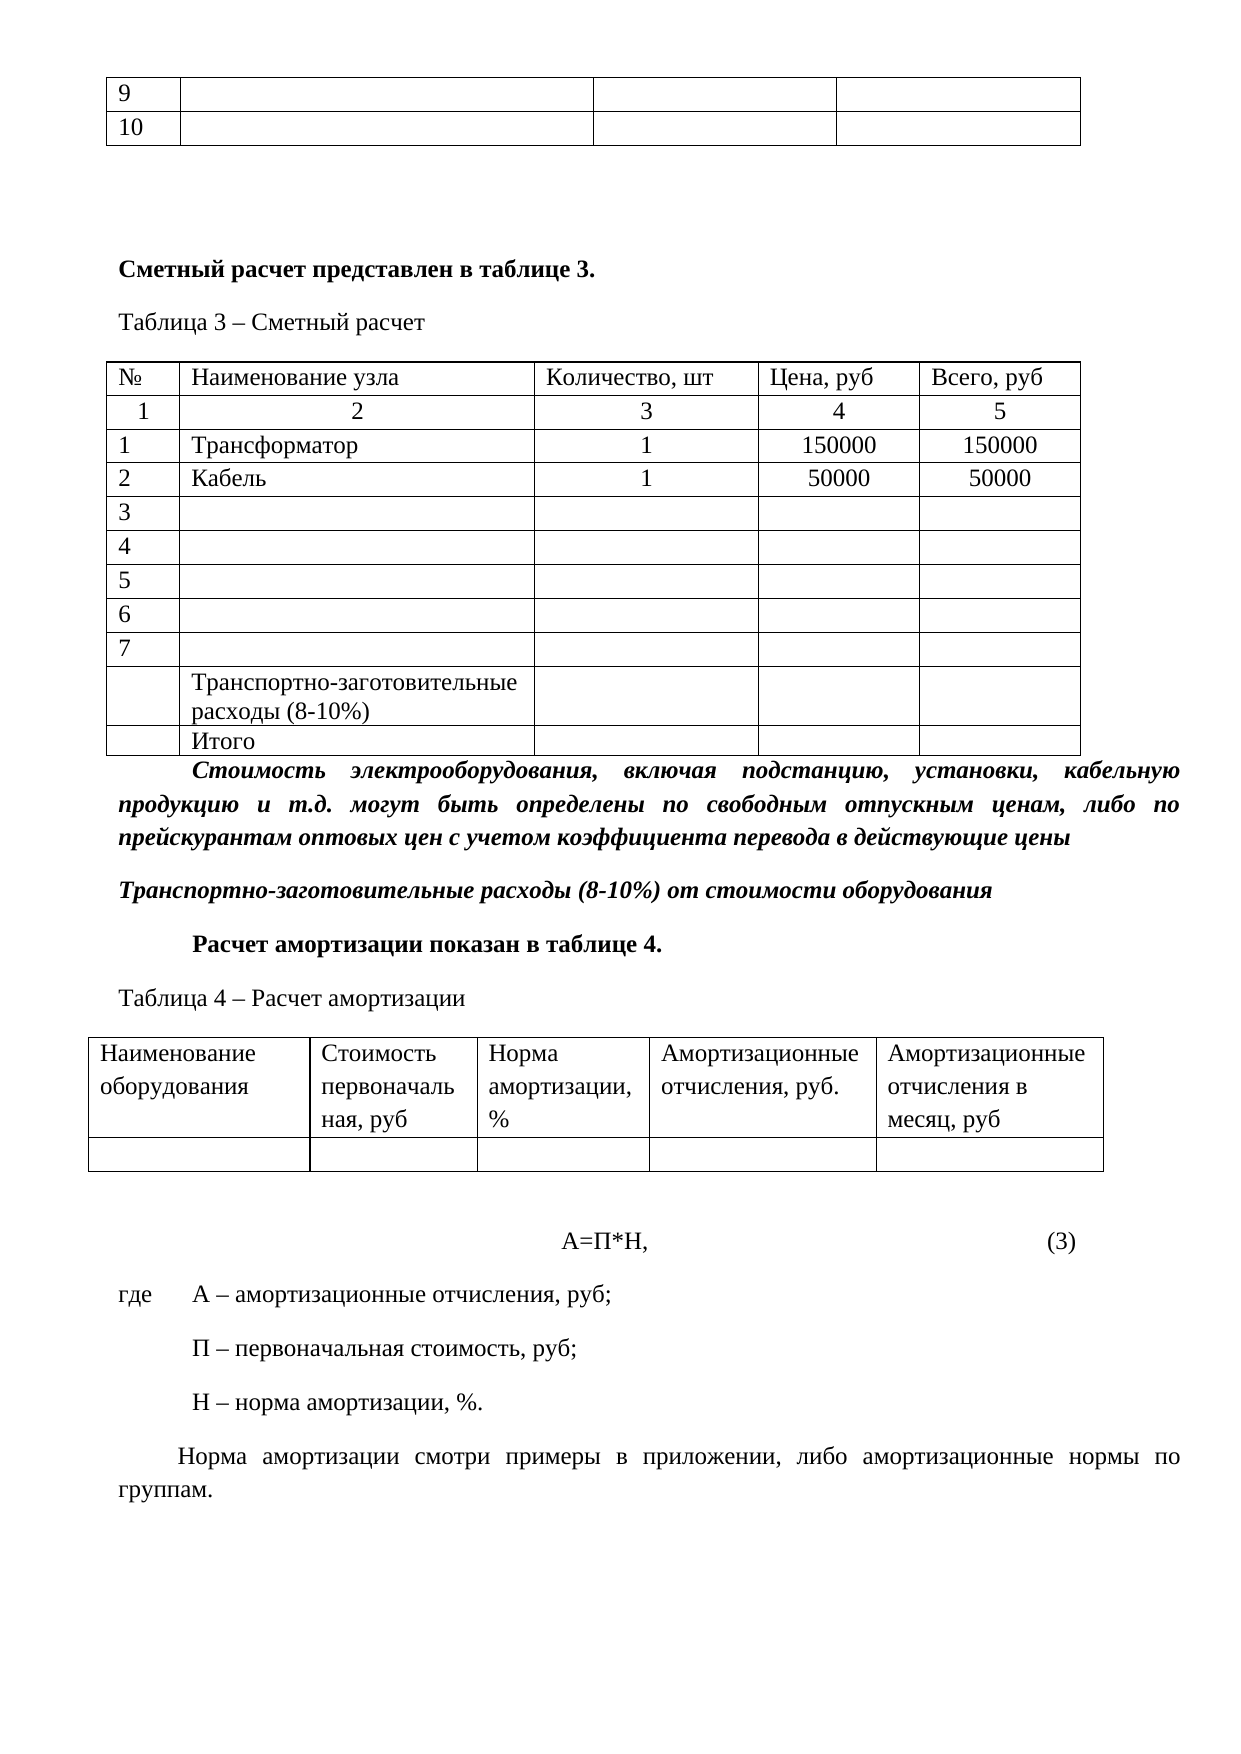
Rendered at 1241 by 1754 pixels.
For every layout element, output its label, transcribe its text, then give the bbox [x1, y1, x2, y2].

table_cell [180, 497, 534, 530]
table_cell 150000 [920, 430, 1080, 462]
table_cell [759, 599, 919, 632]
table_cell 9 [107, 78, 180, 111]
table_header Цена, руб [759, 363, 919, 395]
table_cell [107, 726, 179, 754]
table_cell [535, 726, 758, 754]
text Сметный расчет представлен в таблице 3. [118, 254, 1181, 282]
table_header Амортизационные отчисления в месяц, руб [877, 1038, 1103, 1137]
table_cell [920, 565, 1080, 598]
table_cell 4 [759, 396, 919, 429]
table_cell 3 [107, 497, 179, 530]
table_header Амортизационные отчисления, руб. [650, 1038, 876, 1137]
table_cell [181, 112, 593, 145]
table_cell [650, 1138, 876, 1171]
table_cell [877, 1138, 1103, 1171]
text А=П*Н, (3) [561, 1226, 1181, 1254]
table_cell 10 [107, 112, 180, 145]
table_cell [181, 78, 593, 111]
table_cell [920, 531, 1080, 564]
table_cell [759, 726, 919, 754]
table_cell [535, 565, 758, 598]
table_cell [920, 633, 1080, 666]
table_cell [594, 78, 836, 111]
table_cell [180, 565, 534, 598]
table_cell Итого [180, 726, 534, 754]
table_cell [759, 667, 919, 725]
table_cell [478, 1138, 649, 1171]
text Транспортно-заготовительные расходы (8-10%) от стоимости оборудования [118, 876, 1181, 904]
table_cell [535, 531, 758, 564]
table_cell [920, 667, 1080, 725]
table_cell 2 [107, 463, 179, 496]
table_cell 4 [107, 531, 179, 564]
table_cell [594, 112, 836, 145]
table_cell [535, 599, 758, 632]
table_cell 5 [920, 396, 1080, 429]
text Расчет амортизации показан в таблице 4. [118, 929, 1181, 958]
table_cell Трансформатор [180, 430, 534, 462]
table_cell 6 [107, 599, 179, 632]
text Н – норма амортизации, %. [118, 1387, 1181, 1416]
table_cell 150000 [759, 430, 919, 462]
table_cell [920, 726, 1080, 754]
table_header Наименование узла [180, 363, 534, 395]
table_cell 1 [535, 430, 758, 462]
table_cell [920, 599, 1080, 632]
table_cell [920, 497, 1080, 530]
text Таблица 3 – Сметный расчет [118, 307, 1181, 336]
table_cell 1 [535, 463, 758, 496]
table_cell [311, 1138, 477, 1171]
table_cell 5 [107, 565, 179, 598]
table_cell [759, 633, 919, 666]
table_cell 1 [107, 430, 179, 462]
text Таблица 4 – Расчет амортизации [118, 983, 1181, 1012]
table_header Количество, шт [535, 363, 758, 395]
table_cell [180, 633, 534, 666]
text где А – амортизационные отчисления, руб; [118, 1279, 1181, 1308]
table_cell [759, 497, 919, 530]
text П – первоначальная стоимость, руб; [118, 1333, 1181, 1362]
table_cell [837, 78, 1080, 111]
table_header Норма амортизации, % [478, 1038, 649, 1137]
table_cell Транспортно-заготовительные расходы (8-10%) [180, 667, 534, 725]
table_cell Кабель [180, 463, 534, 496]
text Стоимость электрооборудования, включая подстанцию, установки, кабельную продукцию и т.д. могут быть определены по свободным отпускным ценам, либо по прейскурантам оптовых цен с учетом коэффициента перевода в действующие цены [118, 756, 1181, 850]
table_cell [759, 531, 919, 564]
table_cell [107, 667, 179, 725]
table_header № [107, 363, 179, 395]
table_cell 2 [180, 396, 534, 429]
table_header Всего, руб [920, 363, 1080, 395]
table_cell 50000 [759, 463, 919, 496]
table_cell 7 [107, 633, 179, 666]
table_cell [180, 531, 534, 564]
table_cell [89, 1138, 309, 1171]
text Норма амортизации смотри примеры в приложении, либо амортизационные нормы по группам. [118, 1441, 1181, 1503]
table_cell [535, 633, 758, 666]
table_cell [535, 667, 758, 725]
table_cell [759, 565, 919, 598]
table_header Наименование оборудования [89, 1038, 309, 1137]
table_cell 3 [535, 396, 758, 429]
table_cell 50000 [920, 463, 1080, 496]
table_cell 1 [107, 396, 179, 429]
table_header Стоимость первоначальная, руб [311, 1038, 477, 1137]
table_cell [837, 112, 1080, 145]
table_cell [535, 497, 758, 530]
table_cell [180, 599, 534, 632]
